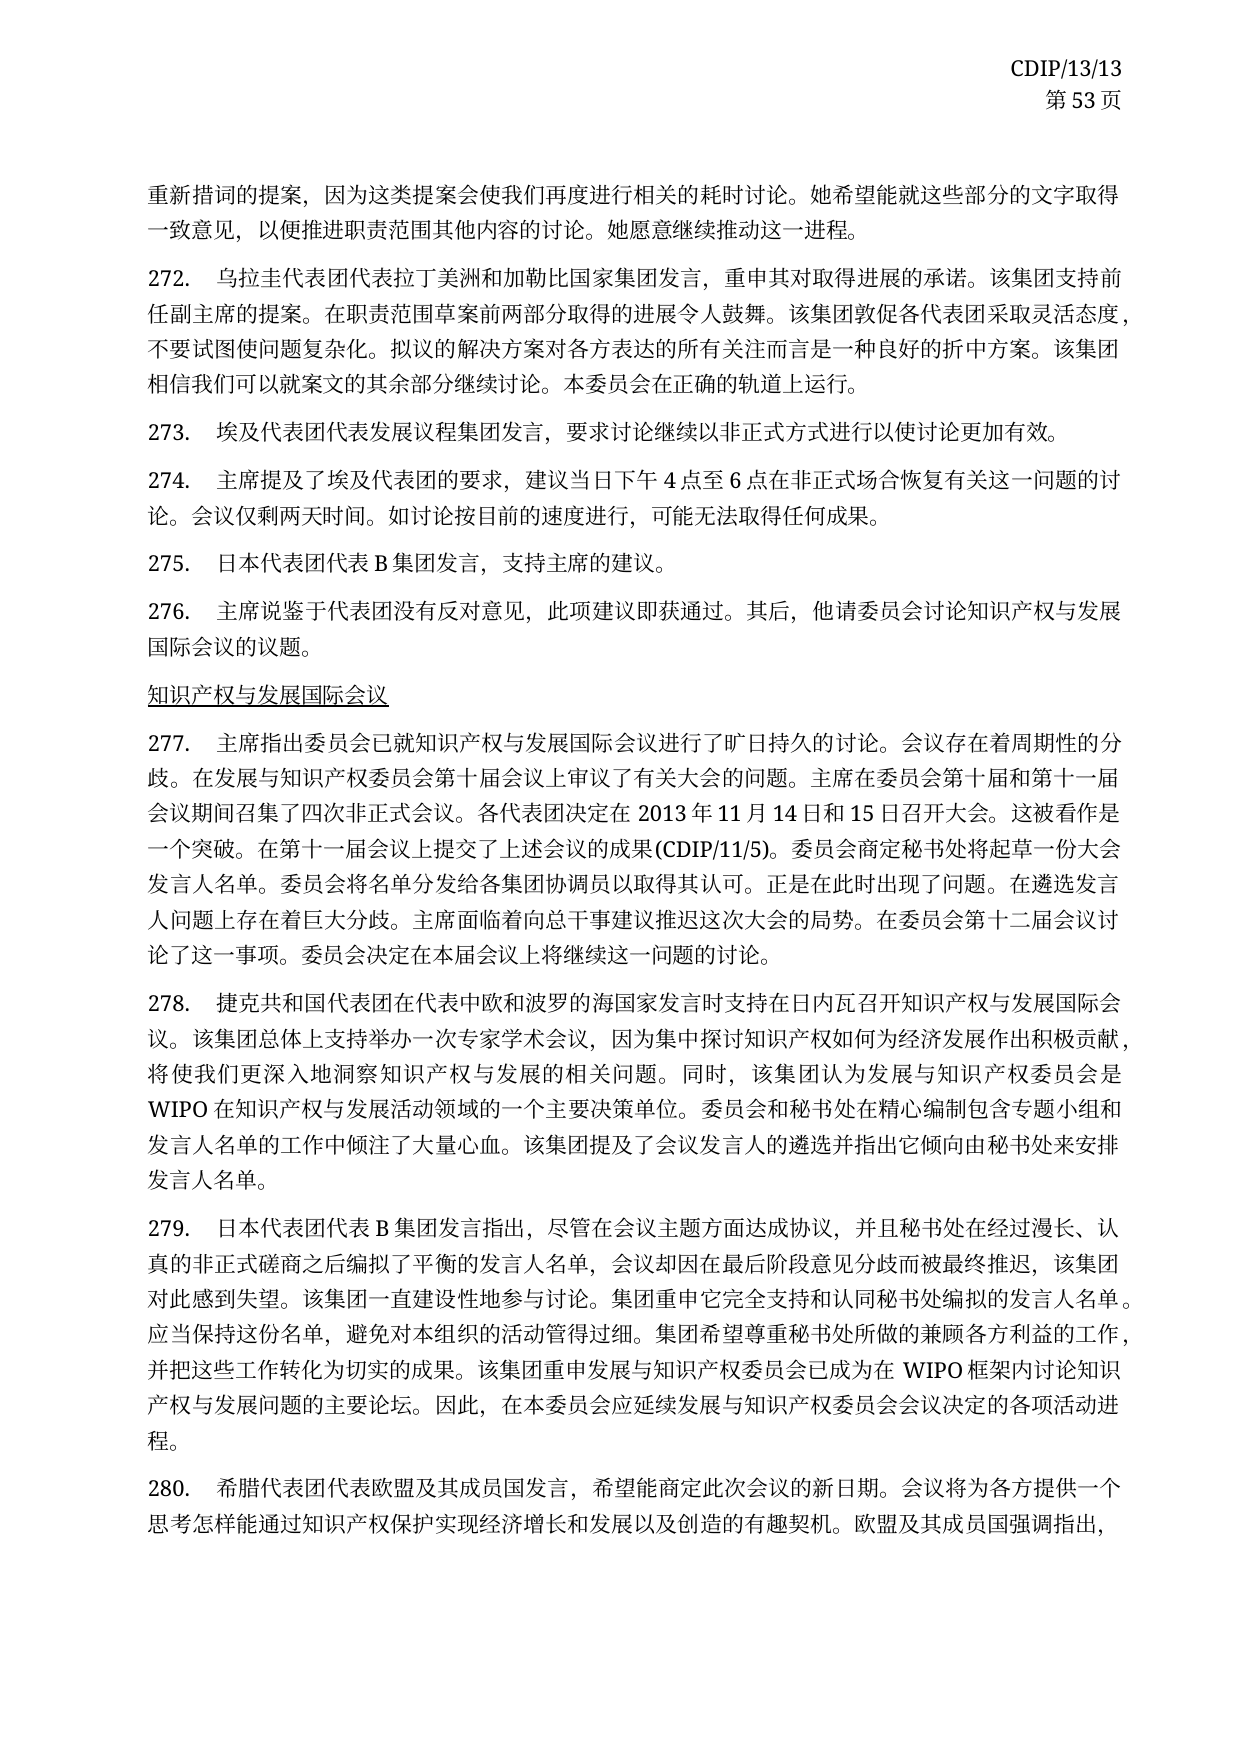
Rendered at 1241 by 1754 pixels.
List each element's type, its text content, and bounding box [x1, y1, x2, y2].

text 知识产权与发展国际会议 [148, 674, 1122, 709]
list 埃及代表团代表发展议程集团发言，要求讨论继续以非正式方式进行以使讨论更加有效。 [148, 412, 1122, 447]
list 捷克共和国代表团在代表中欧和波罗的海国家发言时支持在日内瓦召开知识产权与发展国际会议。该集团总体上支持举办一次专家学术会议，因为集中探讨知识产权如何为经济发展作出积极贡献，将使我们更深入地洞察知识产权与发展的相关问题。同时，该集团认为发展与知识产权委员会是WIPO在知识产权与发展活动领域的一个主要决策单位。委员会和秘书处在精心编制包含专题小组和发言人名单的工作中倾注了大量心血。该集团提及了会议发言人的遴选并指出它倾向由秘书处来安排发言人名单。 [148, 982, 1122, 1195]
list 日本代表团代表B集团发言，支持主席的建议。 [148, 543, 1122, 578]
list 主席指出委员会已就知识产权与发展国际会议进行了旷日持久的讨论。会议存在着周期性的分歧。在发展与知识产权委员会第十届会议上审议了有关大会的问题。主席在委员会第十届和第十一届会议期间召集了四次非正式会议。各代表团决定在2013年11月14日和15日召开大会。这被看作是一个突破。在第十一届会议上提交了上述会议的成果(CDIP/11/5)。委员会商定秘书处将起草一份大会发言人名单。委员会将名单分发给各集团协调员以取得其认可。正是在此时出现了问题。在遴选发言人问题上存在着巨大分歧。主席面临着向总干事建议推迟这次大会的局势。在委员会第十二届会议讨论了这一事项。委员会决定在本届会议上将继续这一问题的讨论。 [148, 722, 1122, 970]
list 日本代表团代表B集团发言指出，尽管在会议主题方面达成协议，并且秘书处在经过漫长、认真的非正式磋商之后编拟了平衡的发言人名单，会议却因在最后阶段意见分歧而被最终推迟，该集团对此感到失望。该集团一直建设性地参与讨论。集团重申它完全支持和认同秘书处编拟的发言人名单。应当保持这份名单，避免对本组织的活动管得过细。集团希望尊重秘书处所做的兼顾各方利益的工作，并把这些工作转化为切实的成果。该集团重申发展与知识产权委员会已成为在WIPO框架内讨论知识产权与发展问题的主要论坛。因此，在本委员会应延续发展与知识产权委员会会议决定的各项活动进程。 [148, 1207, 1122, 1455]
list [148, 1468, 1122, 1539]
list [148, 174, 1122, 245]
list 主席说鉴于代表团没有反对意见，此项建议即获通过。其后，他请委员会讨论知识产权与发展国际会议的议题。 [148, 591, 1122, 662]
list 乌拉圭代表团代表拉丁美洲和加勒比国家集团发言，重申其对取得进展的承诺。该集团支持前任副主席的提案。在职责范围草案前两部分取得的进展令人鼓舞。该集团敦促各代表团采取灵活态度，不要试图使问题复杂化。拟议的解决方案对各方表达的所有关注而言是一种良好的折中方案。该集团相信我们可以就案文的其余部分继续讨论。本委员会在正确的轨道上运行。 [148, 257, 1122, 399]
list 主席提及了埃及代表团的要求，建议当日下午4点至6点在非正式场合恢复有关这一问题的讨论。会议仅剩两天时间。如讨论按目前的速度进行，可能无法取得任何成果。 [148, 459, 1122, 530]
